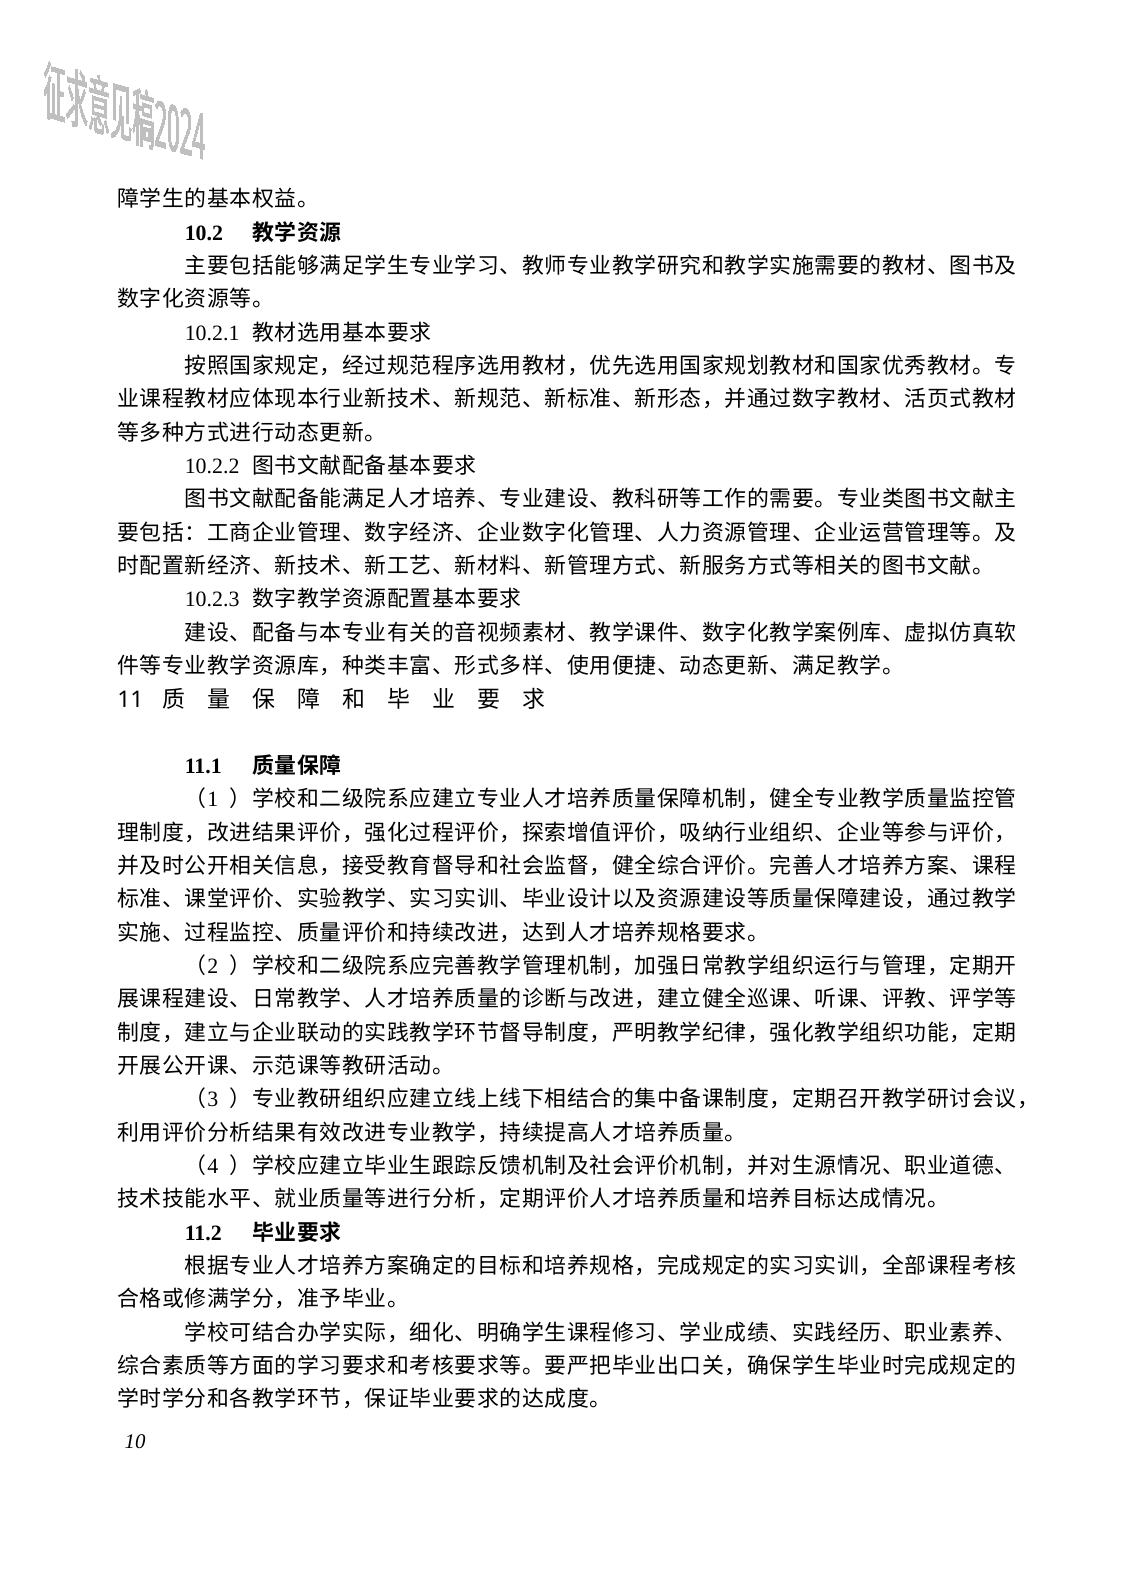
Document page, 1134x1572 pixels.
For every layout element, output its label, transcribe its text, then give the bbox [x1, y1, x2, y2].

text 11.1 质量保障 [117, 747, 1017, 781]
text 根据专业人才培养方案确定的目标和培养规格，完成规定的实习实训，全部课程考核合格或修满学分，准予毕业。 [117, 1247, 1017, 1314]
subtitle 10.2.2 图书文献配备基本要求 [117, 447, 1017, 481]
subtitle 10.2.3 数字教学资源配置基本要求 [117, 581, 1017, 614]
text 11.2 毕业要求 [117, 1214, 1017, 1247]
text 按照国家规定，经过规范程序选用教材，优先选用国家规划教材和国家优秀教材。专业课程教材应体现本行业新技术、新规范、新标准、新形态，并通过数字教材、活页式教材等多种方式进行动态更新。 [117, 347, 1017, 447]
subtitle 11 质量保障和毕业要求 [117, 681, 1017, 714]
text （1）学校和二级院系应建立专业人才培养质量保障机制，健全专业教学质量监控管理制度，改进结果评价，强化过程评价，探索增值评价，吸纳行业组织、企业等参与评价，并及时公开相关信息，接受教育督导和社会监督，健全综合评价。完善人才培养方案、课程标准、课堂评价、实验教学、实习实训、毕业设计以及资源建设等质量保障建设，通过教学实施、过程监控、质量评价和持续改进，达到人才培养规格要求。 [117, 781, 1017, 947]
text 建设、配备与本专业有关的音视频素材、教学课件、数字化教学案例库、虚拟仿真软件等专业教学资源库，种类丰富、形式多样、使用便捷、动态更新、满足教学。 [117, 614, 1017, 681]
text 10.2 教学资源 [117, 214, 1017, 247]
text 图书文献配备能满足人才培养、专业建设、教科研等工作的需要。专业类图书文献主要包括：工商企业管理、数字经济、企业数字化管理、人力资源管理、企业运营管理等。及时配置新经济、新技术、新工艺、新材料、新管理方式、新服务方式等相关的图书文献。 [117, 481, 1017, 581]
subtitle 10.2.1 教材选用基本要求 [117, 314, 1017, 347]
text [117, 181, 1017, 214]
text 主要包括能够满足学生专业学习、教师专业教学研究和教学实施需要的教材、图书及数字化资源等。 [117, 247, 1017, 314]
text 学校可结合办学实际，细化、明确学生课程修习、学业成绩、实践经历、职业素养、综合素质等方面的学习要求和考核要求等。要严把毕业出口关，确保学生毕业时完成规定的学时学分和各教学环节，保证毕业要求的达成度。 [117, 1314, 1017, 1414]
text （4）学校应建立毕业生跟踪反馈机制及社会评价机制，并对生源情况、职业道德、技术技能水平、就业质量等进行分析，定期评价人才培养质量和培养目标达成情况。 [117, 1147, 1017, 1214]
text （2）学校和二级院系应完善教学管理机制，加强日常教学组织运行与管理，定期开展课程建设、日常教学、人才培养质量的诊断与改进，建立健全巡课、听课、评教、评学等制度，建立与企业联动的实践教学环节督导制度，严明教学纪律，强化教学组织功能，定期开展公开课、示范课等教研活动。 [117, 947, 1017, 1081]
text （3）专业教研组织应建立线上线下相结合的集中备课制度，定期召开教学研讨会议，利用评价分析结果有效改进专业教学，持续提高人才培养质量。 [117, 1081, 1017, 1147]
